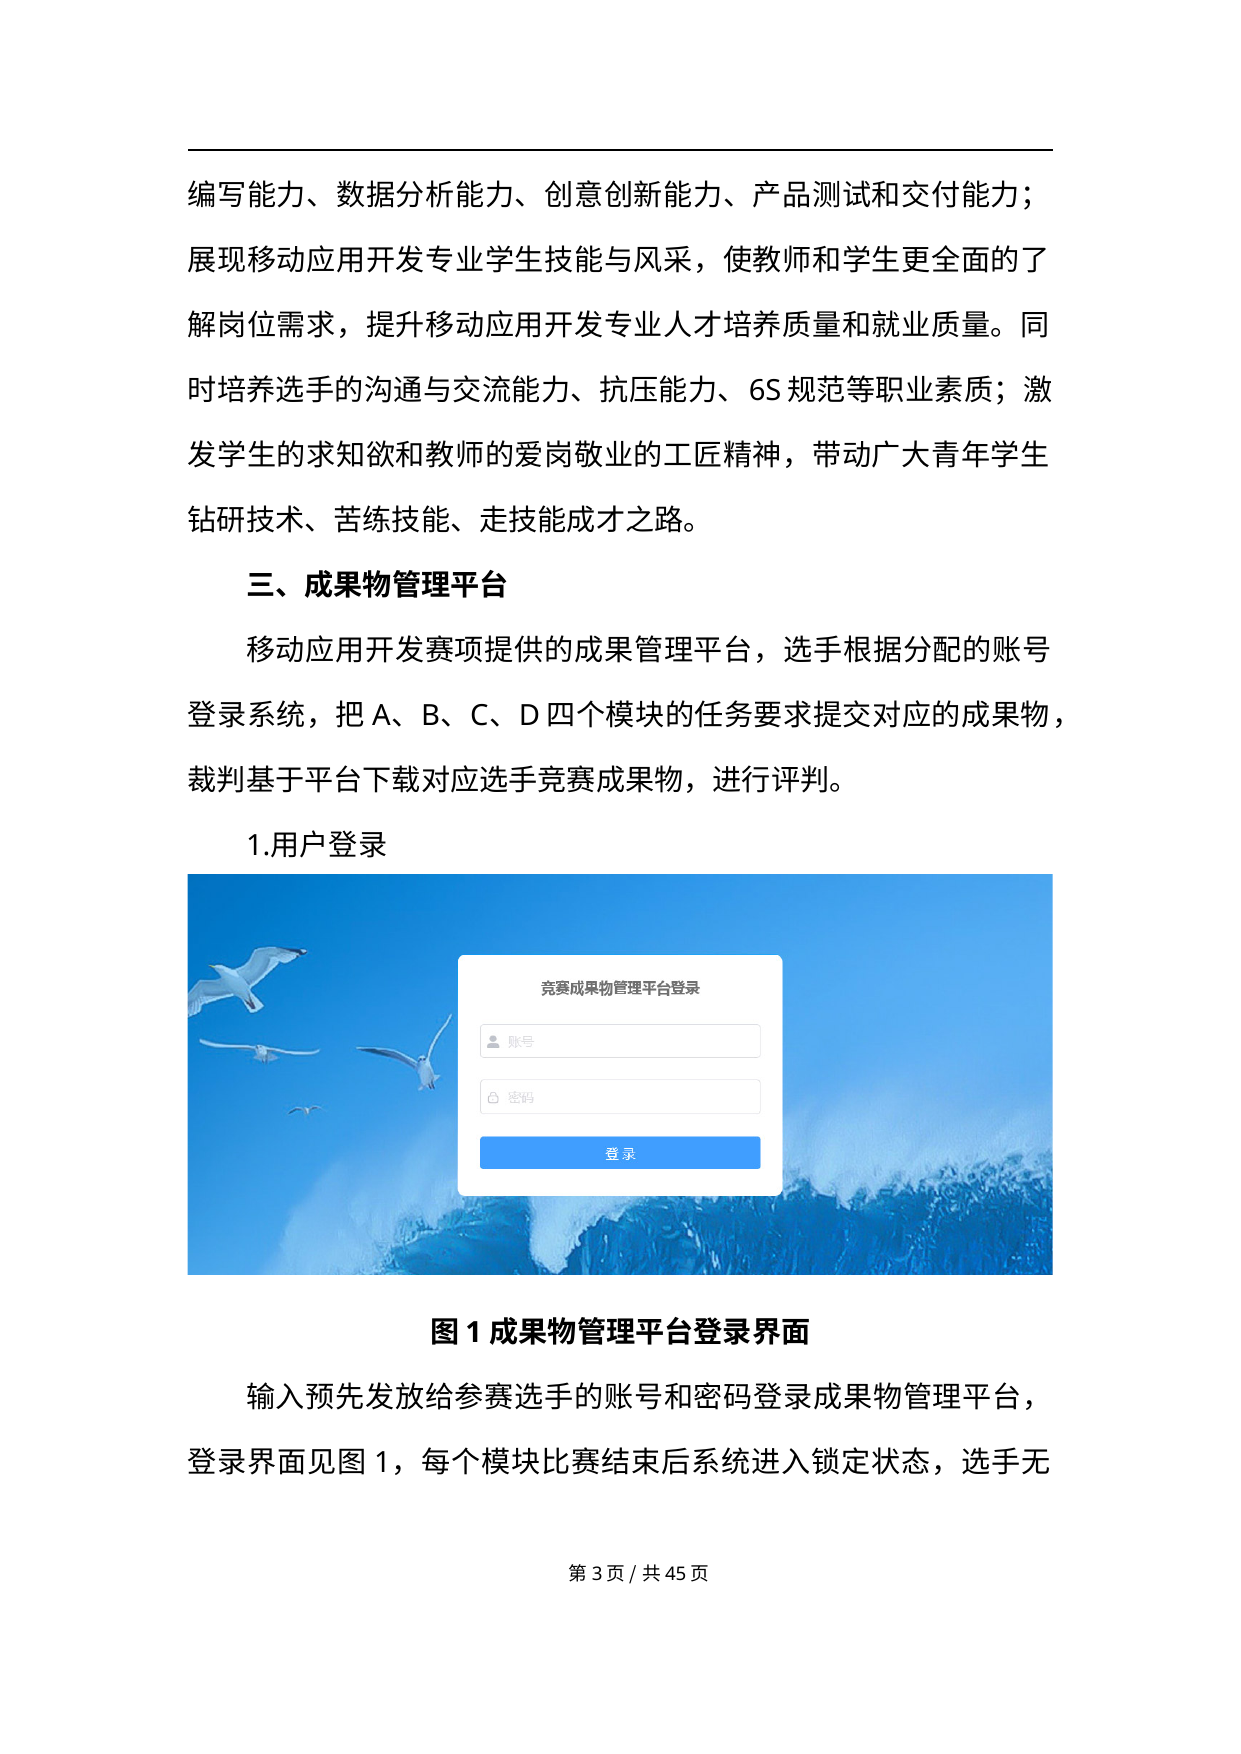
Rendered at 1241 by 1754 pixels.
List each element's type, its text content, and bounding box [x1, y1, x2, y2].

text 1.用户登录 [187, 810, 1053, 874]
text 移动应用开发赛项提供的成果管理平台，选手根据分配的账号登录系统，把A、B、C、D四个模块的任务要求提交对应的成果物，裁判基于平台下载对应选手竞赛成果物，进行评判。 [187, 615, 1053, 810]
text 图1 成果物管理平台登录界面 [187, 1297, 1053, 1362]
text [187, 160, 1053, 550]
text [187, 1362, 1053, 1492]
subtitle 三、成果物管理平台 [187, 550, 1053, 615]
picture [187, 874, 1053, 1275]
